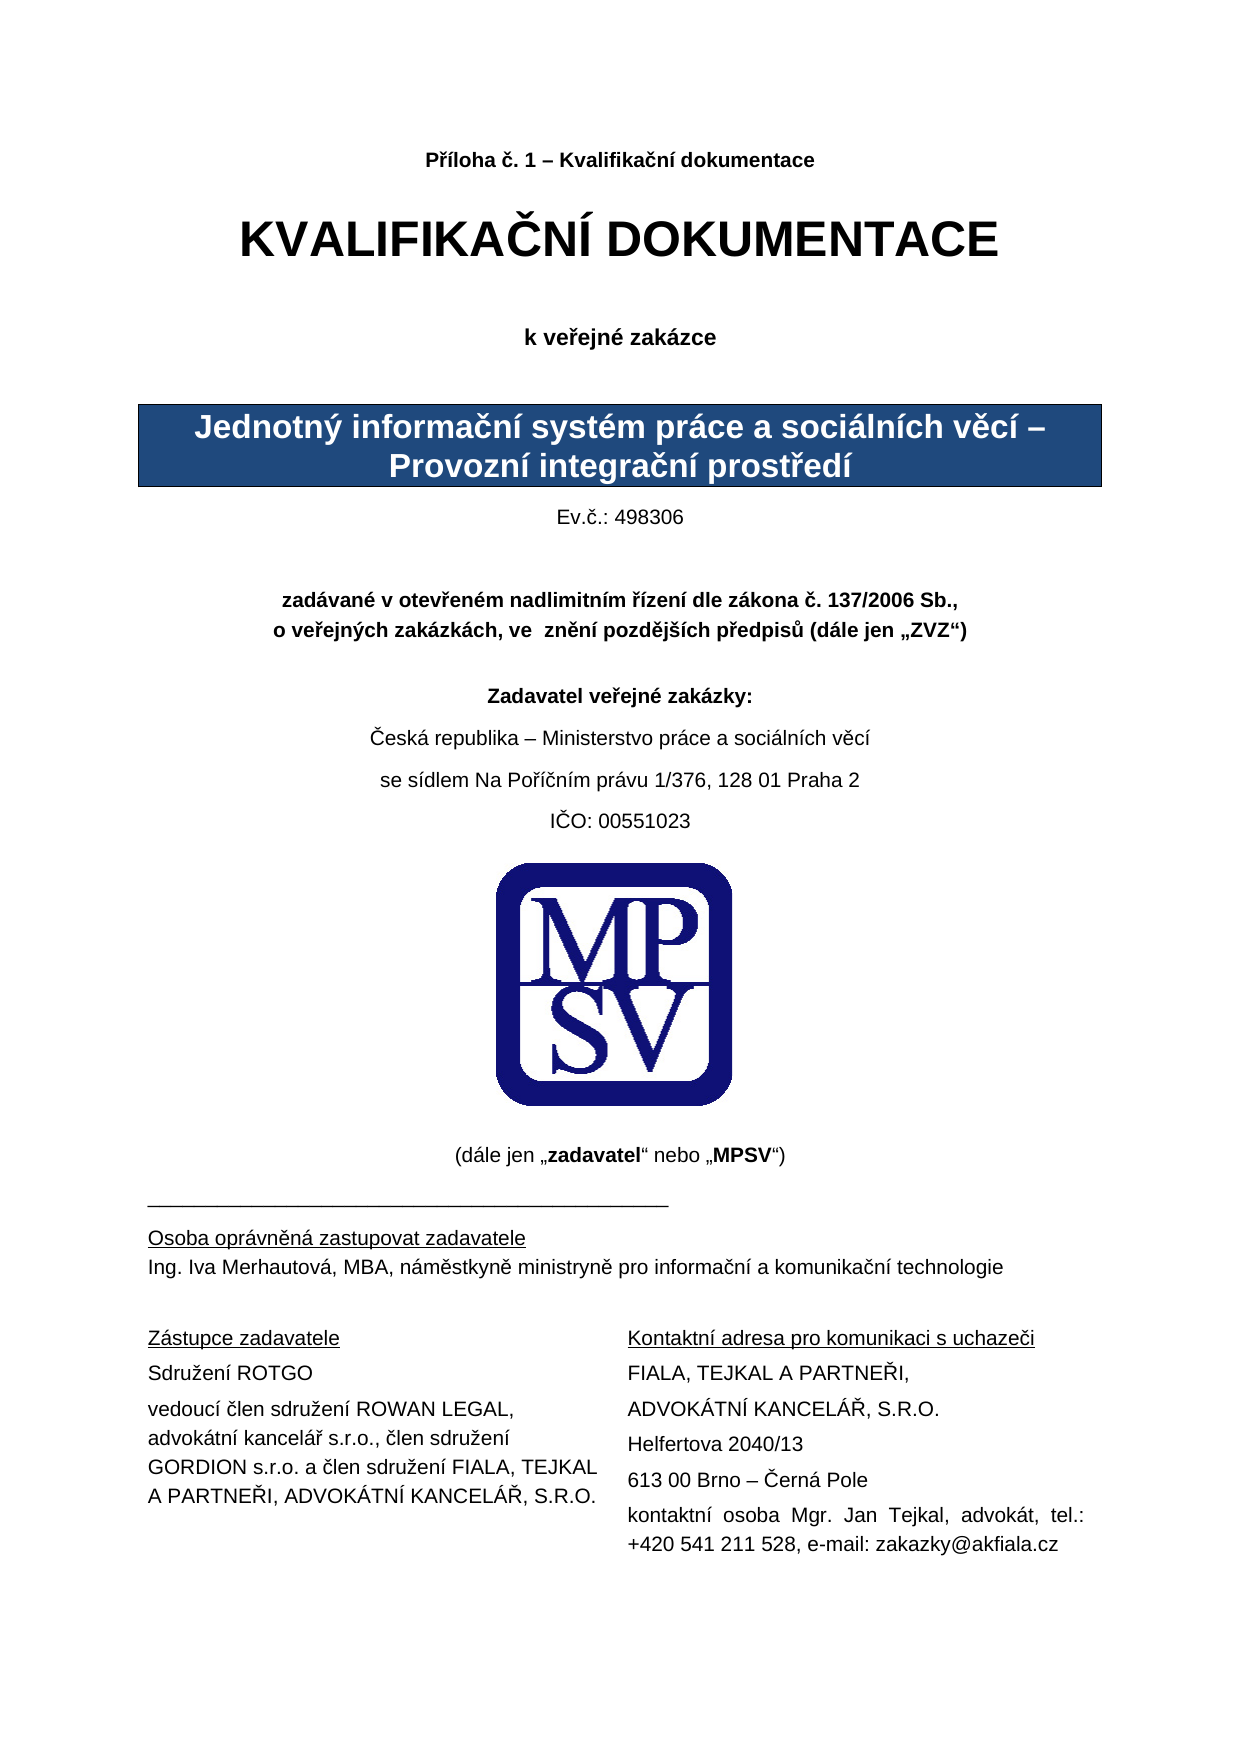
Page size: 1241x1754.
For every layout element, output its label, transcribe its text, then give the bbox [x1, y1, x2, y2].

text Jednotný informační systém práce a sociálních věcí – Provozní integrační prostředí [139, 405, 1101, 486]
text Příloha č. 1 – Kvalifikační dokumentace [148, 148, 1093, 172]
text Česká republika – Ministerstvo práce a sociálních věcí [148, 721, 1093, 750]
text Osoba oprávněná zastupovat zadavatele [148, 1221, 1093, 1250]
text (dále jen „zadavatel“ nebo „MPSV“) [148, 1137, 1093, 1166]
text o veřejných zakázkách, ve znění pozdějších předpisů (dále jen „ZVZ“) [148, 612, 1093, 641]
text se sídlem Na Poříčním právu 1/376, 128 01 Praha 2 [148, 762, 1093, 791]
table_header Kontaktní adresa pro komunikaci s uchazeči FIALA, TEJKAL A PARTNEŘI, ADVOKÁTNÍ KANCELÁŘ, S.R.O. Helfertova 2040/13 613 00 Brno – Černá Pole kontaktní osoba Mgr. Jan Tejkal, advokát, tel.: +420 541 211 528, e-mail: zakazky@akfiala.cz [616, 1314, 1096, 1556]
text Kvalifikační DOKUMENTACe [148, 209, 1093, 267]
text zadávané v otevřeném nadlimitním řízení dle zákona č. 137/2006 Sb., [148, 583, 1093, 612]
text k veřejné zakázce [148, 321, 1093, 350]
text _____________________________________________ [148, 1179, 1093, 1208]
table_header Zástupce zadavatele Sdružení ROTGO vedoucí člen sdružení ROWAN LEGAL, advokátní kancelář s.r.o., člen sdružení GORDION s.r.o. a člen sdružení FIALA, TEJKAL A PARTNEŘI, ADVOKÁTNÍ KANCELÁŘ, S.R.O. [136, 1314, 616, 1556]
text Ev.č.: 498306 [148, 500, 1093, 529]
text Ing. Iva Merhautová, MBA, náměstkyně ministryně pro informační a komunikační technologie [148, 1250, 1093, 1279]
picture [496, 863, 733, 1106]
text Zadavatel veřejné zakázky: [148, 679, 1093, 708]
text IČO: 00551023 [148, 804, 1093, 833]
